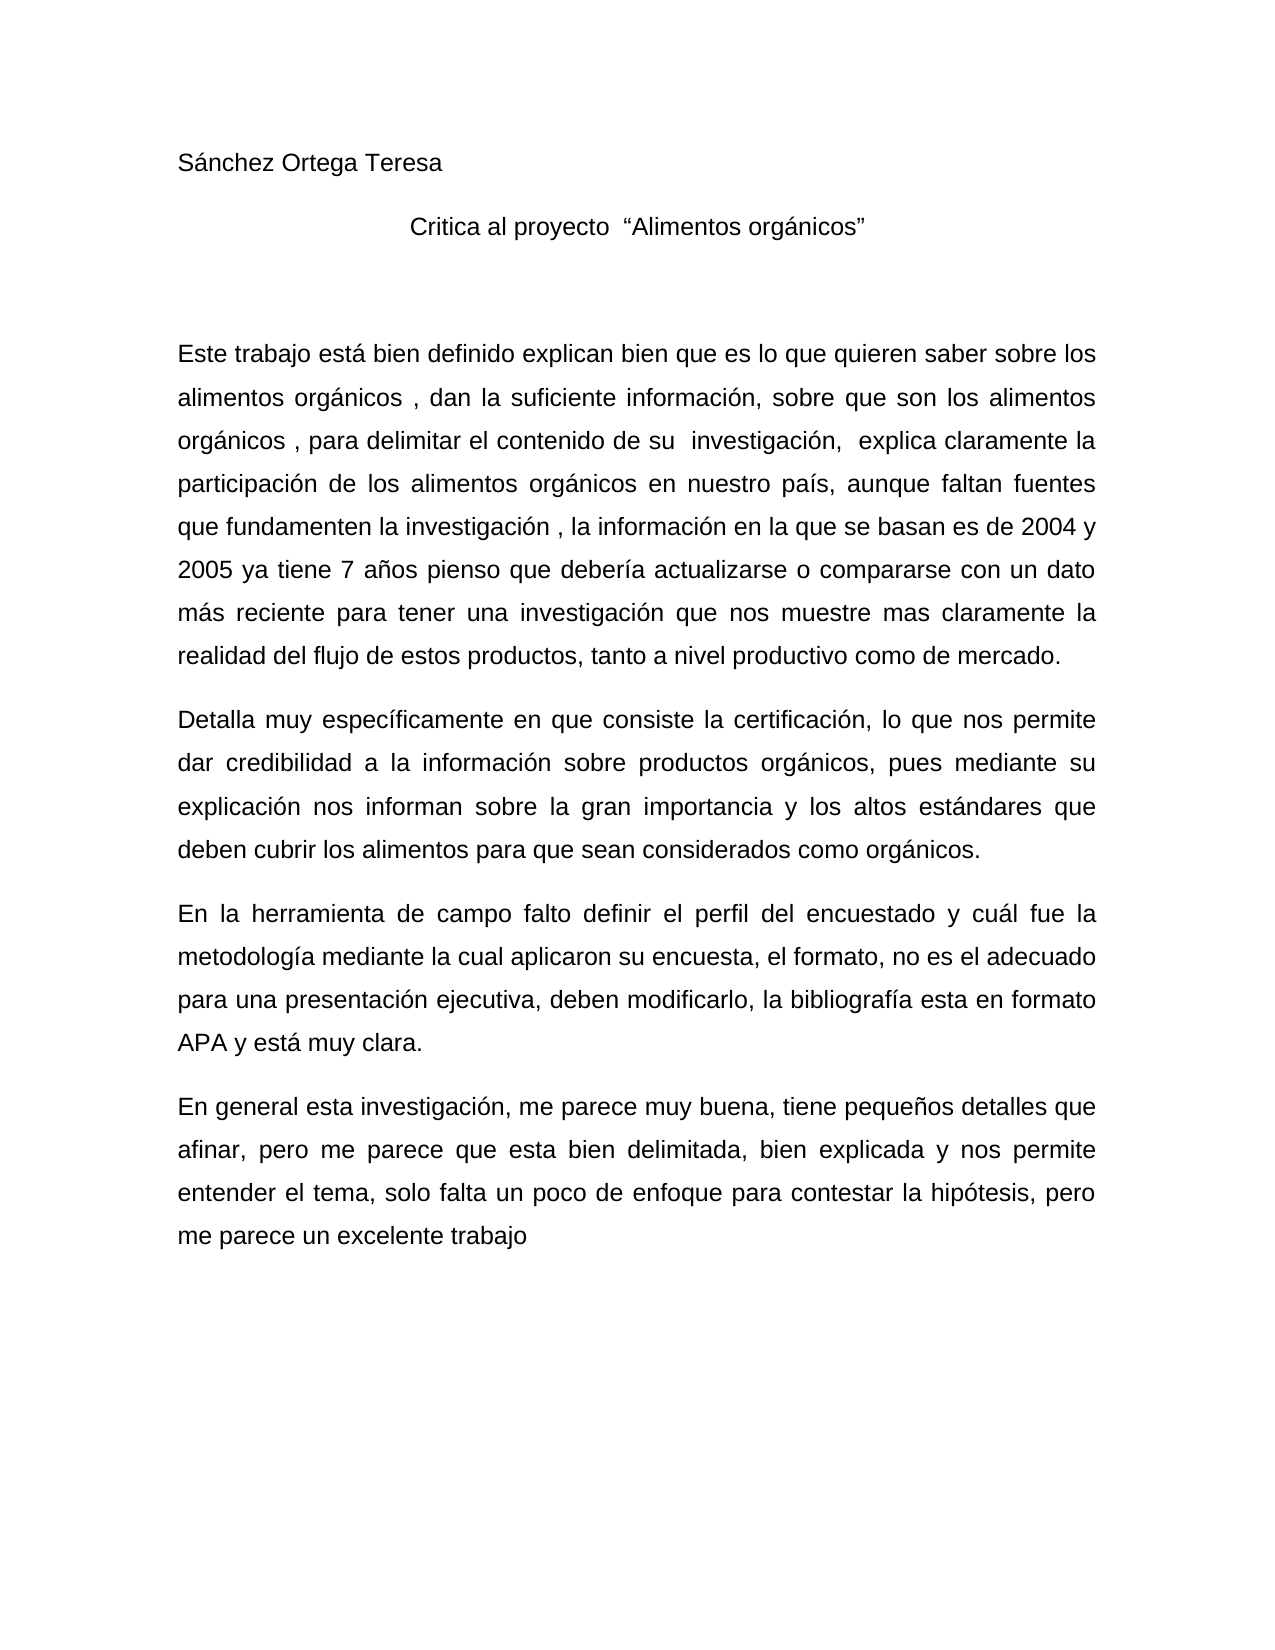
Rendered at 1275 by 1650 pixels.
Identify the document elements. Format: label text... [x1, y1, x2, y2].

text En general esta investigación, me parece muy buena, tiene pequeños detalles que afinar, pero me parece que esta bien delimitada, bien explicada y nos permite entender el tema, solo falta un poco de enfoque para contestar la hipótesis, pero me parece un excelente trabajo [177, 1092, 1098, 1250]
text Sánchez Ortega Teresa [177, 148, 1098, 176]
text Detalla muy específicamente en que consiste la certificación, lo que nos permite dar credibilidad a la información sobre productos orgánicos, pues mediante su explicación nos informan sobre la gran importancia y los altos estándares que deben cubrir los alimentos para que sean considerados como orgánicos. [177, 705, 1098, 863]
text Critica al proyecto “Alimentos orgánicos” [177, 212, 1098, 240]
text Este trabajo está bien definido explican bien que es lo que quieren saber sobre los alimentos orgánicos , dan la suficiente información, sobre que son los alimentos orgánicos , para delimitar el contenido de su investigación, explica claramente la participación de los alimentos orgánicos en nuestro país, aunque faltan fuentes que fundamenten la investigación , la información en la que se basan es de 2004 y 2005 ya tiene 7 años pienso que debería actualizarse o compararse con un dato más reciente para tener una investigación que nos muestre mas claramente la realidad del flujo de estos productos, tanto a nivel productivo como de mercado. [177, 339, 1098, 670]
text En la herramienta de campo falto definir el perfil del encuestado y cuál fue la metodología mediante la cual aplicaron su encuesta, el formato, no es el adecuado para una presentación ejecutiva, deben modificarlo, la bibliografía esta en formato APA y está muy clara. [177, 899, 1098, 1057]
